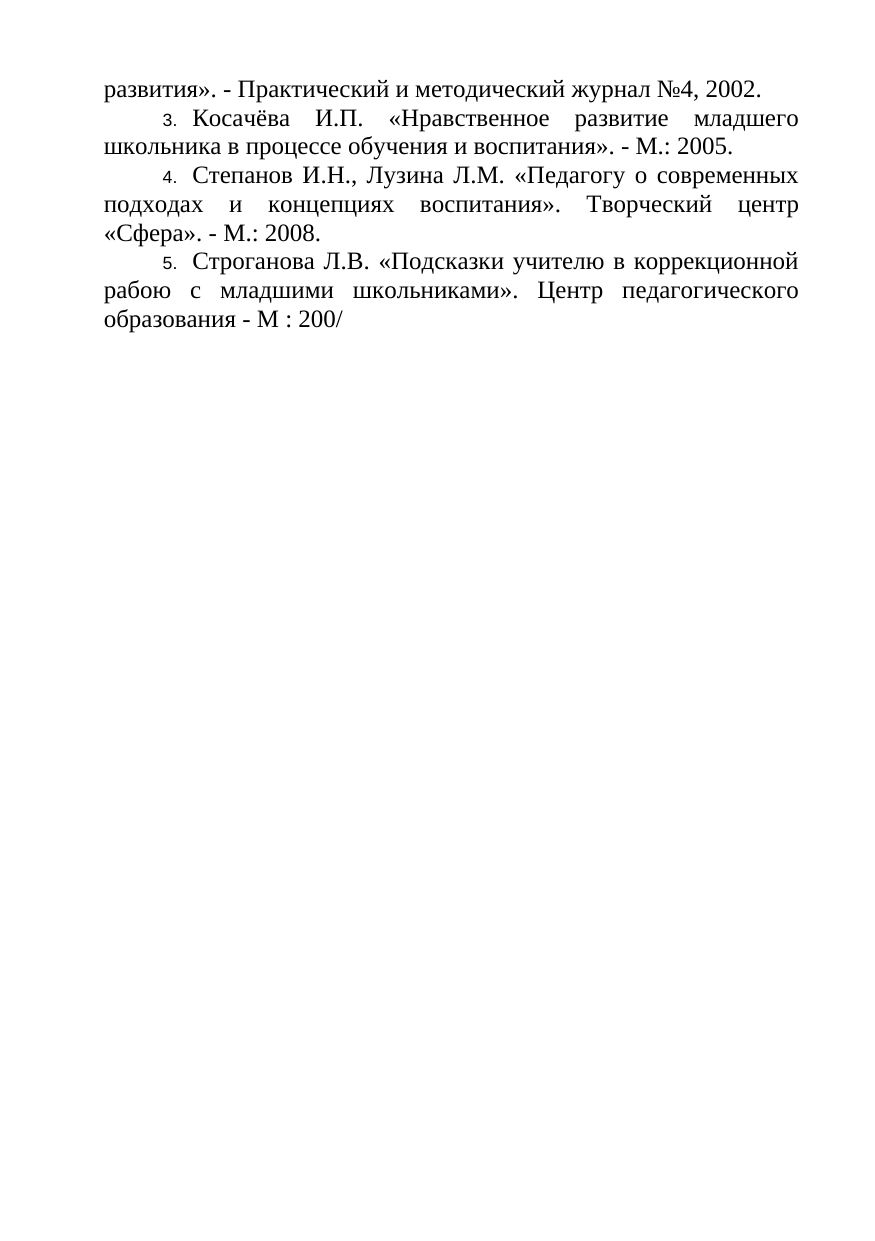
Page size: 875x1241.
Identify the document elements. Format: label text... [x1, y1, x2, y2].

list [103, 74, 799, 103]
list Косачёва И.П. «Нравственное развитие младшего школьника в процессе обучения и воспитания». - М.: 2005. [103, 103, 799, 160]
list Степанов И.Н., Лузина Л.М. «Педагогу о современных подходах и концепциях воспитания». Творческий центр «Сфера». - М.: 2008. [103, 160, 799, 246]
list Строганова Л.В. «Подсказки учителю в коррекционной рабою с младшими школьниками». Центр педагогического образования - М : 200/ [103, 246, 799, 333]
